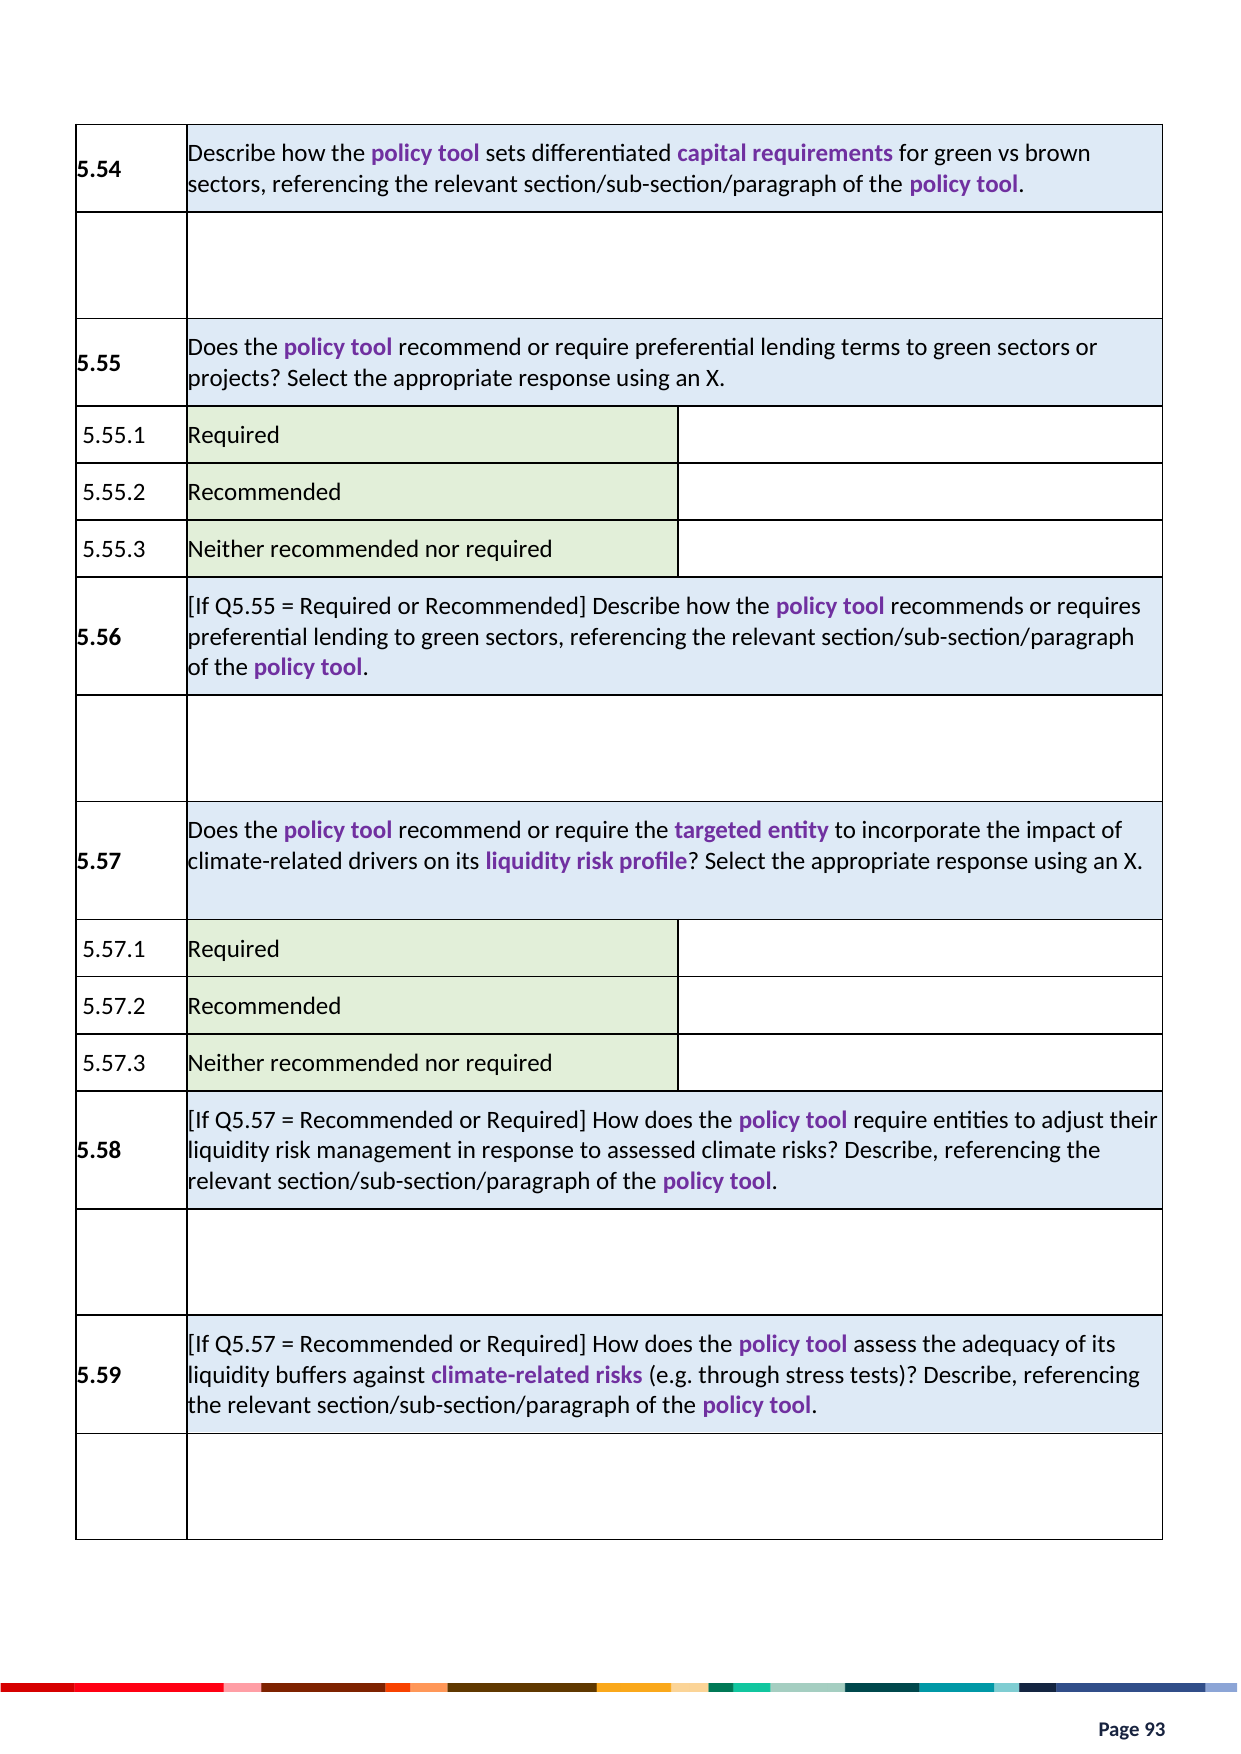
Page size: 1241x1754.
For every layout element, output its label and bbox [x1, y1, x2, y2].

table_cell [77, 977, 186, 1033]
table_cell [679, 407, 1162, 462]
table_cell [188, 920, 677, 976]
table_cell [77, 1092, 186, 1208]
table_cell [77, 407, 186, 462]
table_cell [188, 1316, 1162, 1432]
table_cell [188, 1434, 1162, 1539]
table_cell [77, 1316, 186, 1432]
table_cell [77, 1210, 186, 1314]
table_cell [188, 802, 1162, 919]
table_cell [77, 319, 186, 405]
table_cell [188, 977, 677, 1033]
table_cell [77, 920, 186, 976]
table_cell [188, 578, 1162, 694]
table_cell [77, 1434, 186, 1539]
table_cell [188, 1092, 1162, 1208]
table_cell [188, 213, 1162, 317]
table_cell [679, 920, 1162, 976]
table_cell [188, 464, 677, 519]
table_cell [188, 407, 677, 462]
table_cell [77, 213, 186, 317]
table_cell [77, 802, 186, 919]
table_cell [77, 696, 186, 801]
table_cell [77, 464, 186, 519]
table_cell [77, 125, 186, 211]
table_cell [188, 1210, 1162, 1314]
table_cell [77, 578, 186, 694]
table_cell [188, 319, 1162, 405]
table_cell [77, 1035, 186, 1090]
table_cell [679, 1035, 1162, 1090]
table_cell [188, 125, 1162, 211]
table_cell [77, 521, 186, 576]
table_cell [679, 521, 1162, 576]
picture [0, 1683, 1236, 1692]
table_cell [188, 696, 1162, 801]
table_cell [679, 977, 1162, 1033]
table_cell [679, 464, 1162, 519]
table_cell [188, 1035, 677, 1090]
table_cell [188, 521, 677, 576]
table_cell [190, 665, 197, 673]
